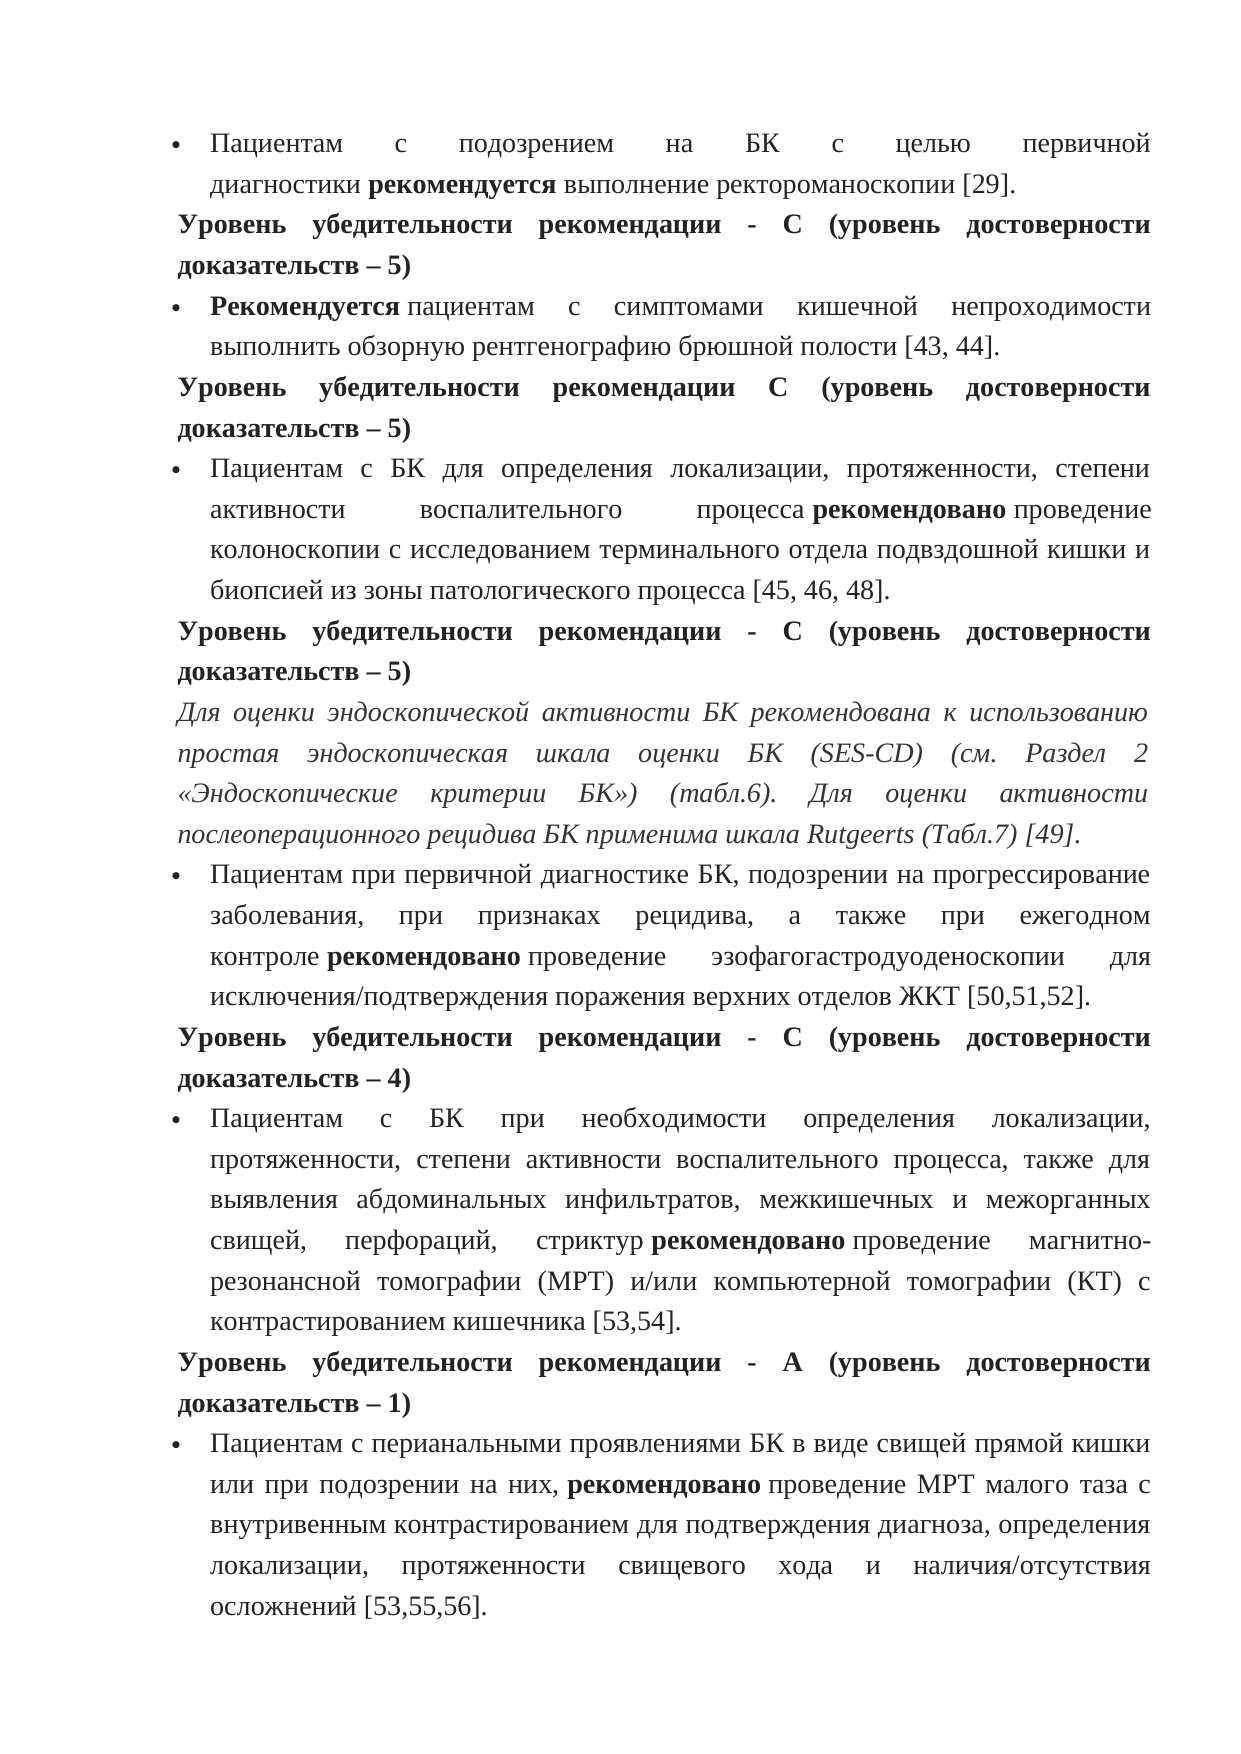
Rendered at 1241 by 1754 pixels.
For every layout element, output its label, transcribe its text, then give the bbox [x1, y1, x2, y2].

list Пациентам с БК при необходимости определения локализации, протяженности, степени активности воспалительного процесса, также для выявления абдоминальных инфильтратов, межкишечных и межорганных свищей, перфораций, стриктур рекомендовано проведение магнитно-резонансной томографии (МРТ) и/или компьютерной томографии (КТ) с контрастированием кишечника [53,54]. [172, 1093, 1152, 1337]
list Пациентам с подозрением на БК с целью первичной диагностики рекомендуется выполнение ректороманоскопии [29]. [172, 118, 1152, 199]
text Уровень убедительности рекомендации - А (уровень достоверности доказательств – 1) [177, 1337, 1152, 1418]
text Для оценки эндоскопической активности БК рекомендована к использованию простая эндоскопическая шкала оценки БК (SES-CD) (cм. Раздел 2 «Эндоскопические критерии БК») (табл.6). Для оценки активности послеоперационного рецидива БК применима шкала Rutgeerts (Табл.7) [49]. [177, 687, 1152, 849]
text Уровень убедительности рекомендации С (уровень достоверности доказательств – 5) [177, 362, 1152, 443]
list Пациентам с БК для определения локализации, протяженности, степени активности воспалительного процесса рекомендовано проведение колоноскопии с исследованием терминального отдела подвздошной кишки и биопсией из зоны патологического процесса [45, 46, 48]. [172, 443, 1152, 606]
text Уровень убедительности рекомендации - С (уровень достоверности доказательств – 5) [177, 199, 1152, 281]
list Пациентам при первичной диагностике БК, подозрении на прогрессирование заболевания, при признаках рецидива, а также при ежегодном контроле рекомендовано проведение эзофагогастродуоденоскопии для исключения/подтверждения поражения верхних отделов ЖКТ [50,51,52]. [172, 849, 1152, 1012]
list Пациентам с перианальными проявлениями БК в виде свищей прямой кишки или при подозрении на них, рекомендовано проведение МРТ малого таза с внутривенным контрастированием для подтверждения диагноза, определения локализации, протяженности свищевого хода и наличия/отсутствия осложнений [53,55,56]. [172, 1418, 1152, 1621]
list Рекомендуется пациентам с симптомами кишечной непроходимости выполнить обзорную рентгенографию брюшной полости [43, 44]. [172, 281, 1152, 362]
text Уровень убедительности рекомендации - С (уровень достоверности доказательств – 4) [177, 1012, 1152, 1093]
text Уровень убедительности рекомендации - С (уровень достоверности доказательств – 5) [177, 606, 1152, 687]
